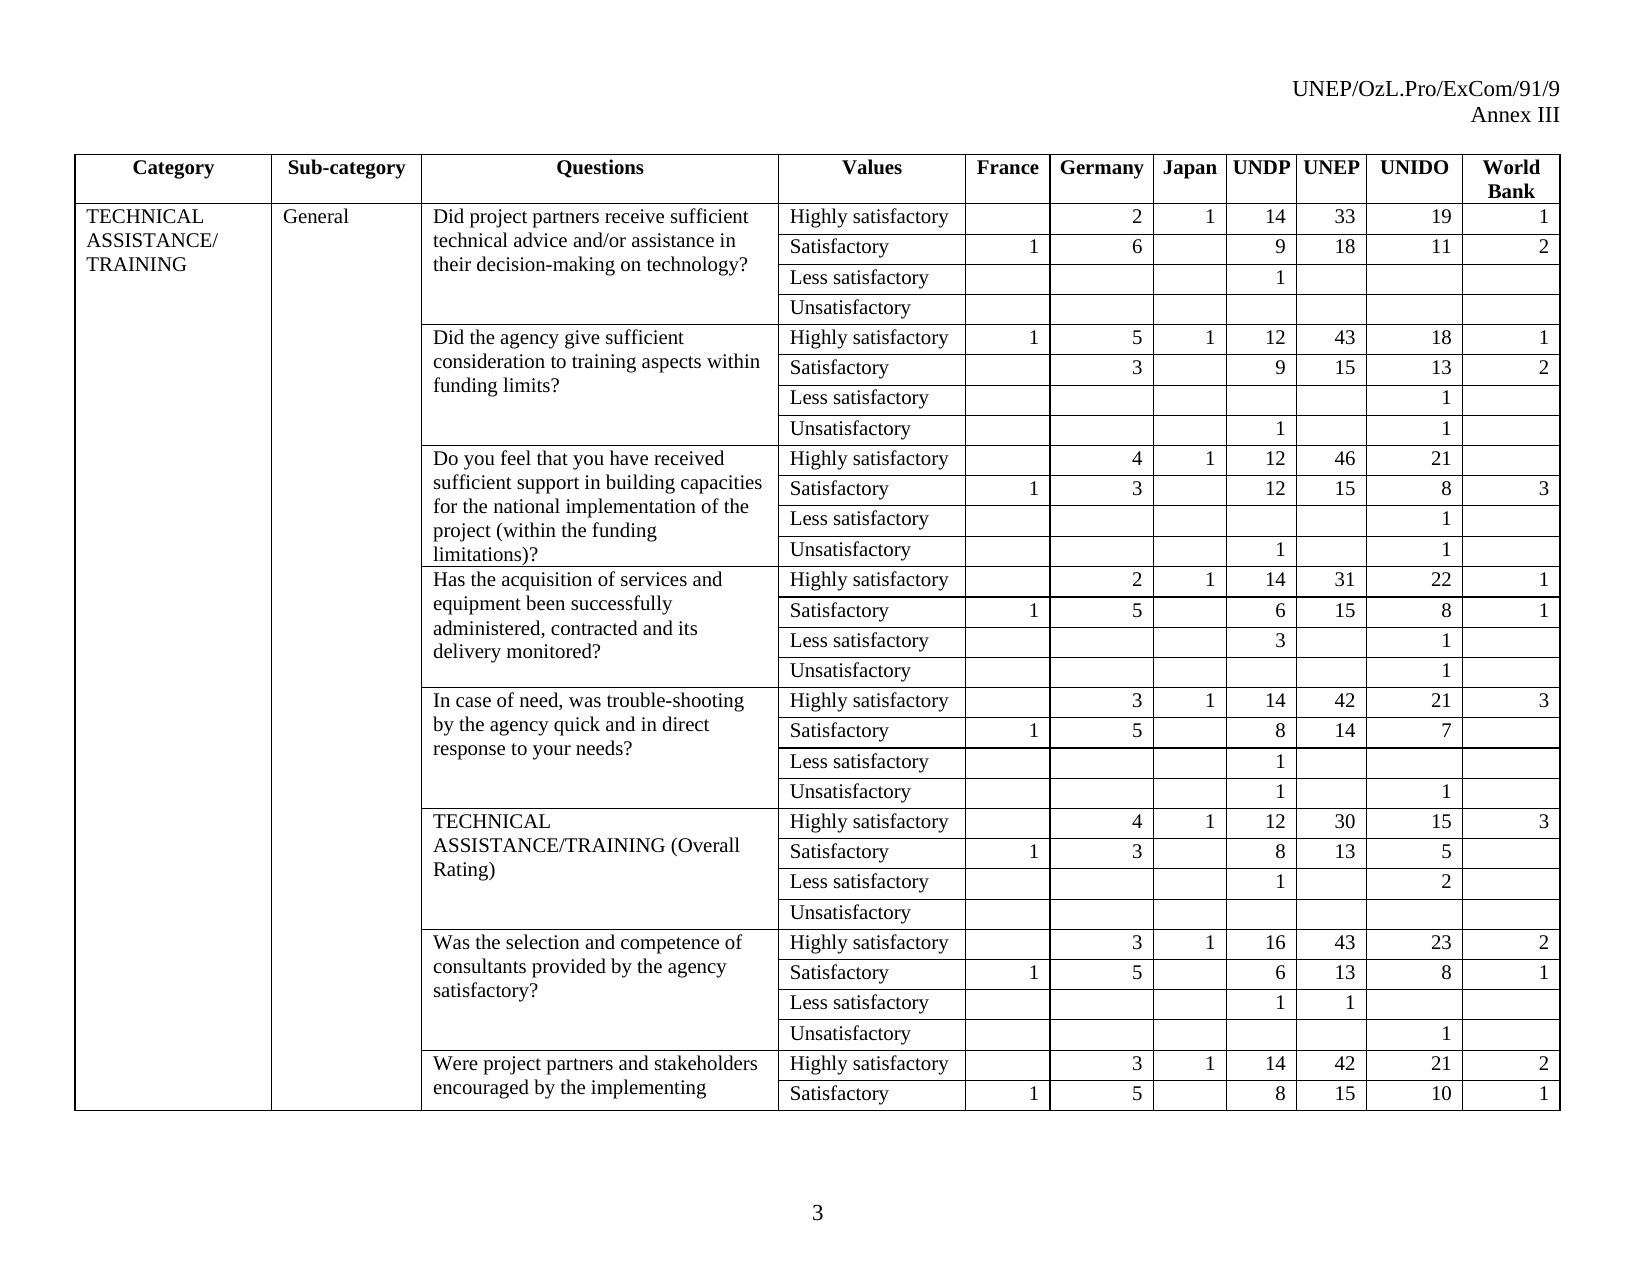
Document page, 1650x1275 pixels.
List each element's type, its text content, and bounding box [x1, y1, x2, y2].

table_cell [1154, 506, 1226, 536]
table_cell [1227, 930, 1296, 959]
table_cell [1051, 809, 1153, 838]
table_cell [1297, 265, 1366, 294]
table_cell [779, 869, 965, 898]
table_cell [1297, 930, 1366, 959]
table_header Questions [422, 155, 778, 203]
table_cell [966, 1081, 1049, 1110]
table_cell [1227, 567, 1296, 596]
table_header UNIDO [1367, 155, 1462, 203]
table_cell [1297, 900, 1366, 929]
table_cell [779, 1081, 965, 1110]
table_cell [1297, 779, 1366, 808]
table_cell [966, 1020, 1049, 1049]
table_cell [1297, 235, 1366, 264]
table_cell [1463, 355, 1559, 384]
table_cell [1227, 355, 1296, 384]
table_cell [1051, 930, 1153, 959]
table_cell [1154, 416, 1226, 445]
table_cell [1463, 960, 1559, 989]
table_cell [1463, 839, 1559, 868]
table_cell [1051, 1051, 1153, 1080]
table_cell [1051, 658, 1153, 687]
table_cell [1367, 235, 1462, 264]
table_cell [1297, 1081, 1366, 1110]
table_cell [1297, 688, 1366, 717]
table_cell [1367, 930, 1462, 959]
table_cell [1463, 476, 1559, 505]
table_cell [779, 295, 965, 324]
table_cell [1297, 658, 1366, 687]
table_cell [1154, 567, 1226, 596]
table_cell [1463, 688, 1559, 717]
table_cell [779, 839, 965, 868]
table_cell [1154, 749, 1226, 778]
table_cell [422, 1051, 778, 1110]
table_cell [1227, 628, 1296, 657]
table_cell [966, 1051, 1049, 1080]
table_header Sub-category [272, 155, 421, 203]
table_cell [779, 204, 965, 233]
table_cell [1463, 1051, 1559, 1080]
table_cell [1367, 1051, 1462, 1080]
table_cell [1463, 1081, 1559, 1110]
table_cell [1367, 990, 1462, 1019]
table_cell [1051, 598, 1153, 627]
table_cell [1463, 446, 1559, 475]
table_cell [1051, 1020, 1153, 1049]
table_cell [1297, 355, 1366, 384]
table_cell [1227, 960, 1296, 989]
table_header Japan [1154, 155, 1226, 203]
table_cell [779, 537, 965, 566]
table_header UNDP [1227, 155, 1296, 203]
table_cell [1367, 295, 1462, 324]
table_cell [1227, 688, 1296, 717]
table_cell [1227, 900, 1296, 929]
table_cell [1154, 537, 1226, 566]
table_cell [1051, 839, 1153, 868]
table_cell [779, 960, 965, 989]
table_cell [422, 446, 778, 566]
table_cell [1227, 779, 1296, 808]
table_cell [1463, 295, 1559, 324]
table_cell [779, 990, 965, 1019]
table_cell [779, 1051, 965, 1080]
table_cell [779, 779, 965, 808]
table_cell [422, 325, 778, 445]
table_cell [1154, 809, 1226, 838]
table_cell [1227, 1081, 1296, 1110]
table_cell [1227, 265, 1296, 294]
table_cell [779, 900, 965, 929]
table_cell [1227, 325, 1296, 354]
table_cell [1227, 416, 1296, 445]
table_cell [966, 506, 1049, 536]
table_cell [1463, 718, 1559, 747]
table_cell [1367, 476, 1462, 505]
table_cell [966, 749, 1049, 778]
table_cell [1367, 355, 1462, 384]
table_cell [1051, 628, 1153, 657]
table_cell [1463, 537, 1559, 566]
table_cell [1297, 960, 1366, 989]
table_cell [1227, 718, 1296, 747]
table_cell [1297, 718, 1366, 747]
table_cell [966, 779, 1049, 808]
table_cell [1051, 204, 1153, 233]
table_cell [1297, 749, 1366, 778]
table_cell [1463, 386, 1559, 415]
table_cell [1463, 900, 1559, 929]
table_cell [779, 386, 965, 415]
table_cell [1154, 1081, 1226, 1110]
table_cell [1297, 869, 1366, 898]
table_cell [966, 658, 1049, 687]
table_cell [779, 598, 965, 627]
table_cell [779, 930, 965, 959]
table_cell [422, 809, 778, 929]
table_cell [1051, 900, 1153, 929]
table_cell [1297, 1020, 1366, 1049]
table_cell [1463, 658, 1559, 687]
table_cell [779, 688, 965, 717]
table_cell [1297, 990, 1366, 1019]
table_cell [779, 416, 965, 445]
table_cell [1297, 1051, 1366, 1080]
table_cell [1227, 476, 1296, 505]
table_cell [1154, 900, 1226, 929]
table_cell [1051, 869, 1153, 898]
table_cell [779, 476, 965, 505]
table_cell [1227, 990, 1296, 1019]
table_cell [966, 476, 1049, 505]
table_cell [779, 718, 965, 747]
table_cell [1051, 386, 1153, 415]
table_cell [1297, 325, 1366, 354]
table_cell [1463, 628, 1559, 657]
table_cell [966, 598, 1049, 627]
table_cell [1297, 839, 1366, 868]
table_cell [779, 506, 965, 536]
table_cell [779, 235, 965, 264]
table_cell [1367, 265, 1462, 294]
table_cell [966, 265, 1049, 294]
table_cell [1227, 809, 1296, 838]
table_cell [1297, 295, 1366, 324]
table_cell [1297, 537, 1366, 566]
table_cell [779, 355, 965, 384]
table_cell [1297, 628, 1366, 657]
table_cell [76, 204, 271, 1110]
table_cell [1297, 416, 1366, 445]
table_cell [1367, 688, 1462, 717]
table_header Germany [1051, 155, 1153, 203]
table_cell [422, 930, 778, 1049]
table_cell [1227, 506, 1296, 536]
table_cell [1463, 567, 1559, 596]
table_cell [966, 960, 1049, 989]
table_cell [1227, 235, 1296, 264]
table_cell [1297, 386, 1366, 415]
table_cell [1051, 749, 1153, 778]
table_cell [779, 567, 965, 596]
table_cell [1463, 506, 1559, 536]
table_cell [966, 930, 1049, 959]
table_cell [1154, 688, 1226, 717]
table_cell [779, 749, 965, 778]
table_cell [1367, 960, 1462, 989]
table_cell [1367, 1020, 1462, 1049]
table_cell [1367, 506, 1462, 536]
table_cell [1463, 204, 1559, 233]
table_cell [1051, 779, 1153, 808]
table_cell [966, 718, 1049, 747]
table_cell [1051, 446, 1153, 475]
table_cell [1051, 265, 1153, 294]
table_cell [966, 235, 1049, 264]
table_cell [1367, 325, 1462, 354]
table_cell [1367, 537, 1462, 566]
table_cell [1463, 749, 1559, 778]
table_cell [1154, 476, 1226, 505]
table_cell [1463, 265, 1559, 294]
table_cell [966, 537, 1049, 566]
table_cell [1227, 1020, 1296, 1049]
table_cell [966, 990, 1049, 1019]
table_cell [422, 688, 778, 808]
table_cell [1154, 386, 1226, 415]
table_header Values [779, 155, 965, 203]
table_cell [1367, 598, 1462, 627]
table_header Category [76, 155, 271, 203]
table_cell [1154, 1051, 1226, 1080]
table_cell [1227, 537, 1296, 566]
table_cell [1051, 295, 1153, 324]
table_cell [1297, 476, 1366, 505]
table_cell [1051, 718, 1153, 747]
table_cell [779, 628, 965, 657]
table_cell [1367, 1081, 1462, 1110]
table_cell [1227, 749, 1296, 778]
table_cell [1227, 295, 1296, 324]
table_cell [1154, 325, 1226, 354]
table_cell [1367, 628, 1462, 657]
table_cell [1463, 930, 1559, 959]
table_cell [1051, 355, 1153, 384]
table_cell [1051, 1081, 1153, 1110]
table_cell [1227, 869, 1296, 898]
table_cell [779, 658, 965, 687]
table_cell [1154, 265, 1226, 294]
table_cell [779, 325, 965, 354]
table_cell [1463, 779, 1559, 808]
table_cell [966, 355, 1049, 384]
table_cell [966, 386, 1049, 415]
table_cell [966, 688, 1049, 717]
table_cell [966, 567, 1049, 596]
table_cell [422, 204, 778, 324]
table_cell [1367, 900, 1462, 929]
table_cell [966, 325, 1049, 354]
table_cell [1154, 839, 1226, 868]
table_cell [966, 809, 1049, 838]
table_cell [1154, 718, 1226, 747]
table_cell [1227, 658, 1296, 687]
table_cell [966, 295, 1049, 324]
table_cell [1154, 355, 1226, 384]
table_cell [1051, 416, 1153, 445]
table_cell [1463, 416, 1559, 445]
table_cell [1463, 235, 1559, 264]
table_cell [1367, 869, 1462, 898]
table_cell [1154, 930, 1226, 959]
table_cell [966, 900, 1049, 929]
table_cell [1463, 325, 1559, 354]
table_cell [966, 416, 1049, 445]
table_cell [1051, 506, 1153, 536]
table_header UNEP [1297, 155, 1366, 203]
table_header World Bank [1463, 155, 1559, 203]
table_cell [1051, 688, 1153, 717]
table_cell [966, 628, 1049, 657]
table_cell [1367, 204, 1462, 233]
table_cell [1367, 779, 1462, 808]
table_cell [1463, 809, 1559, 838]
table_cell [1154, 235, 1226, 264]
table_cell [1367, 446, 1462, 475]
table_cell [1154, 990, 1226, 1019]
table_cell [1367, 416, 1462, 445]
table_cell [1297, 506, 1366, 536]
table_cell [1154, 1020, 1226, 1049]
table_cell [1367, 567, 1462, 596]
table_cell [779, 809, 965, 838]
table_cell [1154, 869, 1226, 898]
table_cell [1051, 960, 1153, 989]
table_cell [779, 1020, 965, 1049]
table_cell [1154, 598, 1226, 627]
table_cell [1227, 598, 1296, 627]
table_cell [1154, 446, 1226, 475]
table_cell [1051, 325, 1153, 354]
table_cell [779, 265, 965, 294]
table_header France [966, 155, 1049, 203]
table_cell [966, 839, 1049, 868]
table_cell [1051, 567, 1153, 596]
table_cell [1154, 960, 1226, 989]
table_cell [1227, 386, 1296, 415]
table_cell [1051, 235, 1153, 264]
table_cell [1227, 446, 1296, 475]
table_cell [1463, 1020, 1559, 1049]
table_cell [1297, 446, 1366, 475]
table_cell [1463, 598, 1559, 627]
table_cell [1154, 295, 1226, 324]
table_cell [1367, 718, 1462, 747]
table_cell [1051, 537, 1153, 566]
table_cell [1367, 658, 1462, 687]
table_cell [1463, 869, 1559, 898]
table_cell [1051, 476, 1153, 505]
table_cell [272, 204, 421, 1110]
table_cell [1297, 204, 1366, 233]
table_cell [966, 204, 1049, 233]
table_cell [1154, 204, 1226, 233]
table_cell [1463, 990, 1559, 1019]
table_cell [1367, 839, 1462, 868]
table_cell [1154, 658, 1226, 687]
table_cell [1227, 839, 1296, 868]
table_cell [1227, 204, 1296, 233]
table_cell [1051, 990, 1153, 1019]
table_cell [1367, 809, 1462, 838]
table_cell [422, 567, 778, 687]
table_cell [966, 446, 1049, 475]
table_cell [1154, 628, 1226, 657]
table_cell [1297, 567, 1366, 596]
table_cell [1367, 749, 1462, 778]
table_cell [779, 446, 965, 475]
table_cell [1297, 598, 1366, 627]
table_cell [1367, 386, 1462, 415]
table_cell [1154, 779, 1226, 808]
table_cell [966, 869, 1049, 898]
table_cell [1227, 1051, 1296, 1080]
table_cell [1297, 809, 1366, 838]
